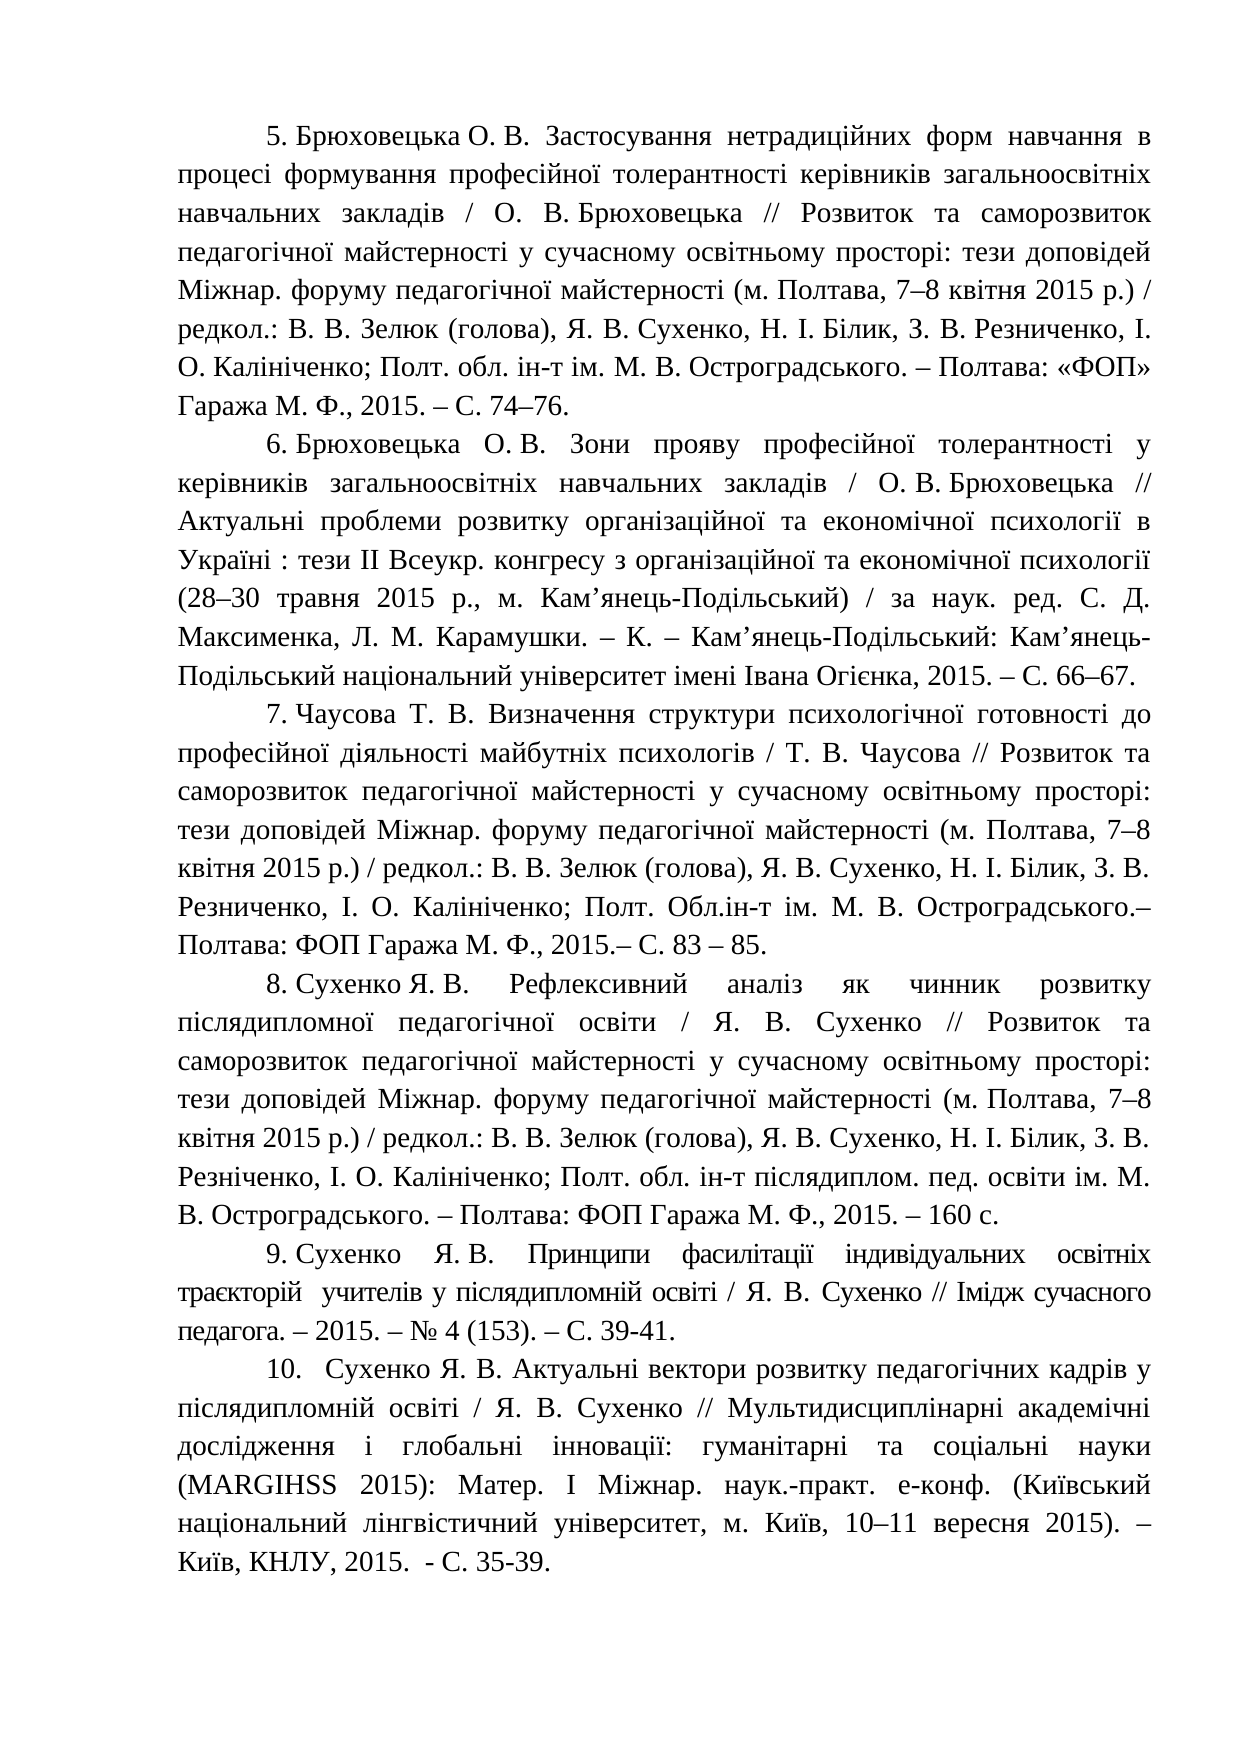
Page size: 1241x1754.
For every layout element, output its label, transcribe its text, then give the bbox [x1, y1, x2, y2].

list Брюховецька О. В. Зони прояву професійної толерантності у керівників загальноосвітніх навчальних закладів / О. В. Брюховецька // Актуальні проблеми розвитку організаційної та економічної психології в Україні : тези ІІ Всеукр. конгресу з організаційної та економічної психології (28–30 травня 2015 р., м. Кам’янець-Подільський) / за наук. ред. С. Д. Максименка, Л. М. Карамушки. – К. – Кам’янець-Подільський: Кам’янець-Подільський національний університет імені Івана Огієнка, 2015. – С. 66–67. [177, 426, 1152, 691]
list Сухенко Я. В. Актуальні вектори розвитку педагогічних кадрів у післядипломній освіті / Я. В. Сухенко // Мультидисциплінарні академічні дослідження і глобальні інновації: гуманітарні та соціальні науки (MARGIHSS 2015): Матер. I Міжнар. наук.-практ. е-конф. (Київський національний лінгвістичний університет, м. Київ, 10–11 вересня 2015). – Київ, КНЛУ, 2015. - С. 35-39. [177, 1351, 1152, 1578]
list Брюховецька О. В. Застосування нетрадиційних форм навчання в процесі формування професійної толерантності керівників загальноосвітніх навчальних закладів / О. В. Брюховецька // Розвиток та саморозвиток педагогічної майстерності у сучасному освітньому просторі: тези доповідей Міжнар. форуму педагогічної майстерності (м. Полтава, 7–8 квітня 2015 р.) / редкол.: В. В. Зелюк (голова), Я. В. Сухенко, Н. І. Білик, З. В. Резниченко, І. О. Калініченко; Полт. обл. ін-т ім. М. В. Остроградського. – Полтава: «ФОП» Гаража М. Ф., 2015. – С. 74–76. [177, 118, 1152, 421]
list Сухенко Я. В. Принципи фасилітації індивідуальних освітніх траєкторій учителів у післядипломній освіті / Я. В. Сухенко // Імідж сучасного педагога. – 2015. – № 4 (153). – С. 39-41. [177, 1236, 1152, 1346]
list Чаусова Т. В. Визначення структури психологічної готовності до професійної діяльності майбутніх психологів / Т. В. Чаусова // Розвиток та саморозвиток педагогічної майстерності у сучасному освітньому просторі: тези доповідей Міжнар. форуму педагогічної майстерності (м. Полтава, 7–8 квітня 2015 р.) / редкол.: В. В. Зелюк (голова), Я. В. Сухенко, Н. І. Білик, З. В. Резниченко, І. О. Калініченко; Полт. Обл.ін-т ім. М. В. Остроградського.–Полтава: ФОП Гаража М. Ф., 2015.– С. 83 – 85. [177, 696, 1152, 961]
list Сухенко Я. В. Рефлексивний аналіз як чинник розвитку післядипломної педагогічної освіти / Я. В. Сухенко // Розвиток та саморозвиток педагогічної майстерності у сучасному освітньому просторі: тези доповідей Міжнар. форуму педагогічної майстерності (м. Полтава, 7–8 квітня 2015 р.) / редкол.: В. В. Зелюк (голова), Я. В. Сухенко, Н. І. Білик, З. В. Резніченко, І. О. Калініченко; Полт. обл. ін-т післядиплом. пед. освіти ім. М. В. Остроградського. – Полтава: ФОП Гаража М. Ф., 2015. – 160 с. [177, 966, 1152, 1231]
